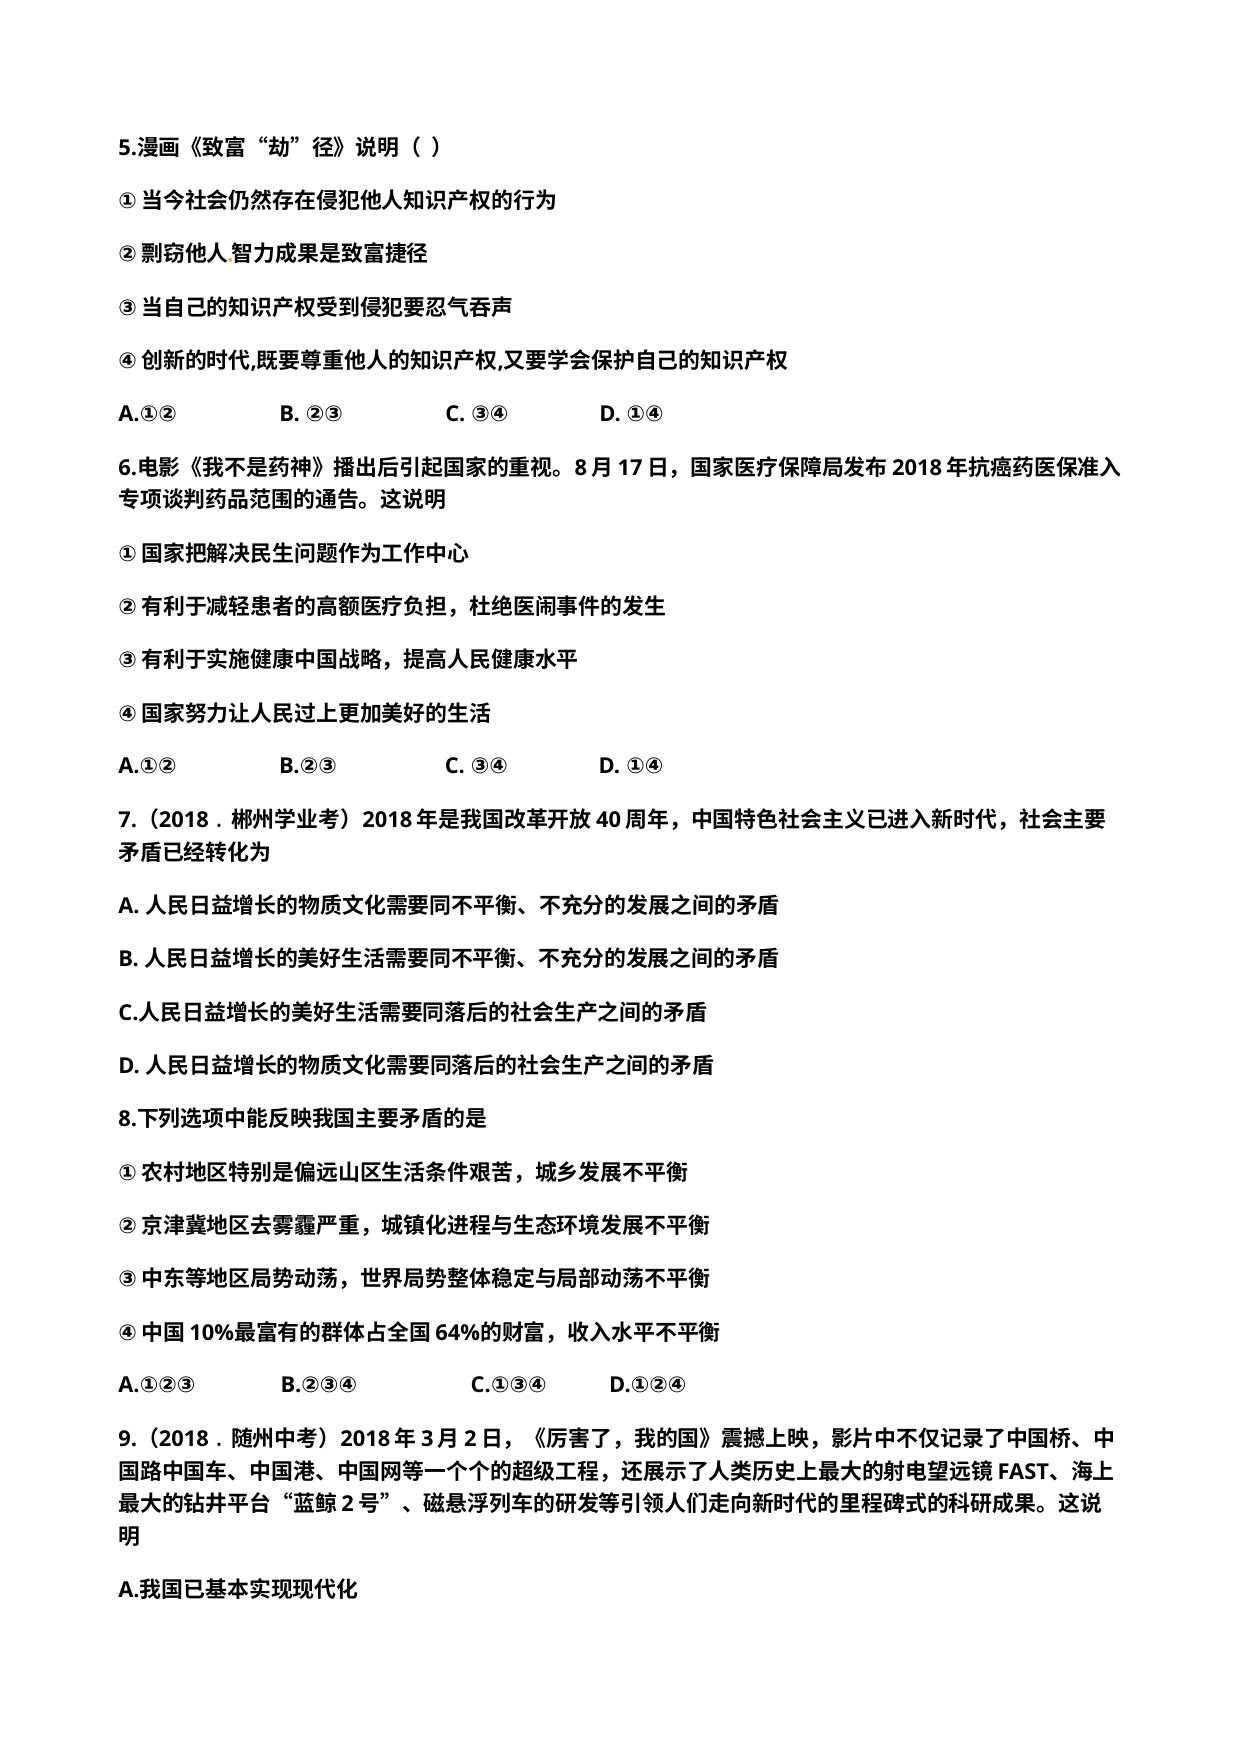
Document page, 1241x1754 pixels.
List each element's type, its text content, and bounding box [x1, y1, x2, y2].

text D. 人民日益增长的物质文化需要同落后的社会生产之间的矛盾 [118, 1048, 1122, 1080]
text ③中东等地区局势动荡，世界局势整体稳定与局部动荡不平衡 [118, 1261, 1122, 1294]
text A. 人民日益增长的物质文化需要同不平衡、不充分的发展之间的矛盾 [118, 888, 1122, 920]
text ④中国10%最富有的群体占全国64%的财富，收入水平不平衡 [118, 1314, 1122, 1347]
text ①国家把解决民生问题作为工作中心 [118, 535, 1122, 568]
text ④国家努力让人民过上更加美好的生活 [118, 695, 1122, 728]
text A.①②③ B.②③④ C.①③④ D.①②④ [118, 1368, 1122, 1400]
text B. 人民日益增长的美好生活需要同不平衡、不充分的发展之间的矛盾 [118, 941, 1122, 974]
text ①农村地区特别是偏远山区生活条件艰苦，城乡发展不平衡 [118, 1154, 1122, 1187]
text ②京津冀地区去雾霾严重，城镇化进程与生态环境发展不平衡 [118, 1208, 1122, 1240]
text 6.电影《我不是药神》播出后引起国家的重视。8月17日，国家医疗保障局发布2018年抗癌药医保准入专项谈判药品范围的通告。这说明 [118, 449, 1122, 514]
text A.我国已基本实现现代化 [118, 1572, 1122, 1604]
text A.①② B. ②③ C. ③④ D. ①④ [118, 396, 1122, 429]
text ③当自己的知识产权受到侵犯要忍气吞声 [118, 289, 1122, 322]
text 9.（2018﹒随州中考）2018年3月2日，《厉害了，我的国》震撼上映，影片中不仅记录了中国桥、中国路中国车、中国港、中国网等一个个的超级工程，还展示了人类历史上最大的射电望远镜FAST、海上最大的钻井平台“蓝鲸2号”、磁悬浮列车的研发等引领人们走向新时代的里程碑式的科研成果。这说明 [118, 1421, 1122, 1551]
text 7.（2018﹒郴州学业考）2018年是我国改革开放40周年，中国特色社会主义已进入新时代，社会主要矛盾已经转化为 [118, 802, 1122, 867]
text 8.下列选项中能反映我国主要矛盾的是 [118, 1101, 1122, 1134]
text ③有利于实施健康中国战略，提高人民健康水平 [118, 642, 1122, 674]
text ④创新的时代,既要尊重他人的知识产权,又要学会保护自己的知识产权 [118, 343, 1122, 375]
text ②有利于减轻患者的高额医疗负担，杜绝医闹事件的发生 [118, 589, 1122, 621]
text 5.漫画《致富“劫”径》说明（ ） [118, 129, 1122, 162]
text C.人民日益增长的美好生活需要同落后的社会生产之间的矛盾 [118, 994, 1122, 1027]
text ②剽窃他人智力成果是致富捷径 [118, 236, 1122, 269]
text A.①② B.②③ C. ③④ D. ①④ [118, 749, 1122, 781]
text ①当今社会仍然存在侵犯他人知识产权的行为 [118, 183, 1122, 215]
